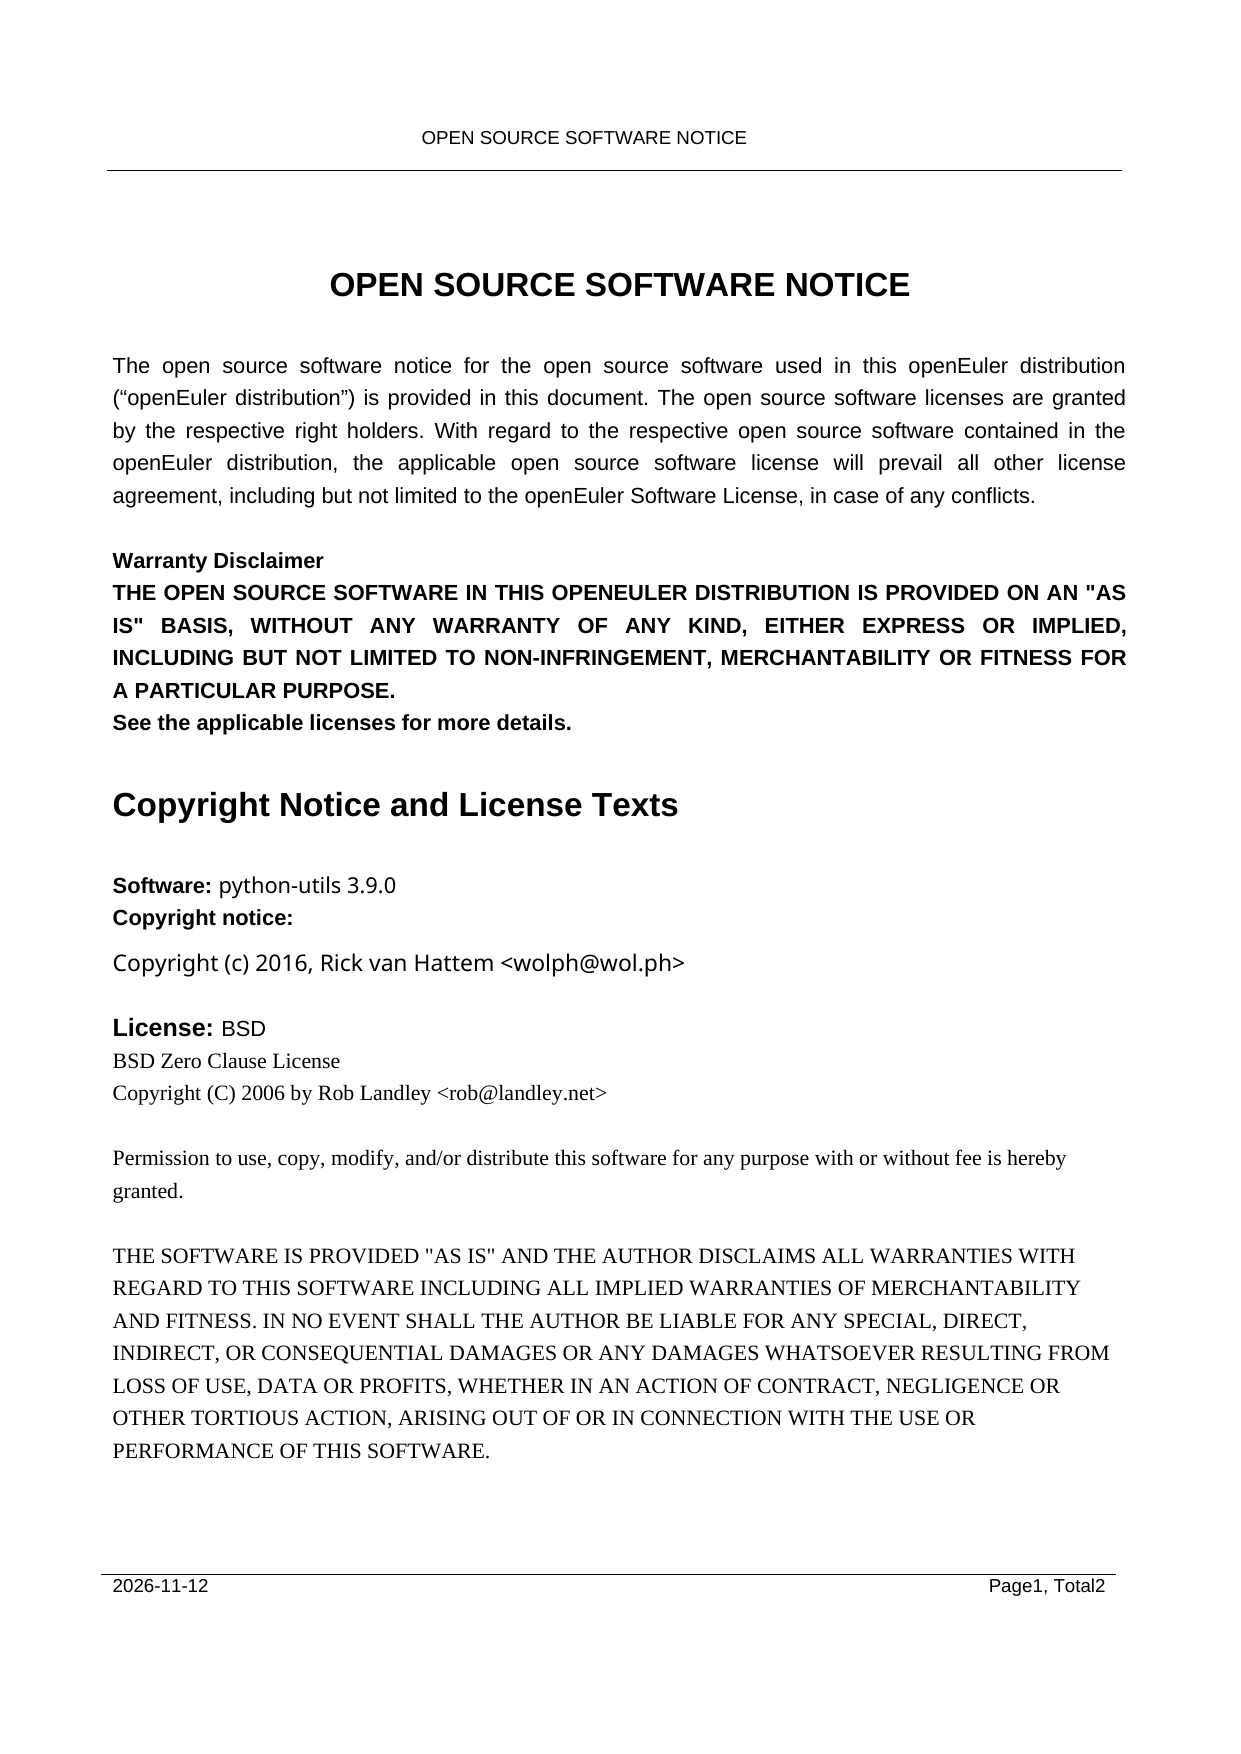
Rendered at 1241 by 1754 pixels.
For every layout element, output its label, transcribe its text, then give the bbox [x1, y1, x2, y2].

text OPEN SOURCE SOFTWARE NOTICE [112, 251, 1128, 316]
text Copyright notice: [112, 901, 1128, 934]
text Warranty Disclaimer [112, 544, 1128, 576]
text The open source software notice for the open source software used in this openEuler distribution (“openEuler distribution”) is provided in this document. The open source software licenses are granted by the respective right holders. With regard to the respective open source software contained in the openEuler distribution, the applicable open source software license will prevail all other license agreement, including but not limited to the openEuler Software License, in case of any conflicts. [112, 349, 1128, 511]
text BSD Zero Clause License Copyright (C) 2006 by Rob Landley <rob@landley.net> Permission to use, copy, modify, and/or distribute this software for any purpose with or without fee is hereby granted. THE SOFTWARE IS PROVIDED "AS IS" AND THE AUTHOR DISCLAIMS ALL WARRANTIES WITH REGARD TO THIS SOFTWARE INCLUDING ALL IMPLIED WARRANTIES OF MERCHANTABILITY AND FITNESS. IN NO EVENT SHALL THE AUTHOR BE LIABLE FOR ANY SPECIAL, DIRECT, INDIRECT, OR CONSEQUENTIAL DAMAGES OR ANY DAMAGES WHATSOEVER RESULTING FROM LOSS OF USE, DATA OR PROFITS, WHETHER IN AN ACTION OF CONTRACT, NEGLIGENCE OR OTHER TORTIOUS ACTION, ARISING OUT OF OR IN CONNECTION WITH THE USE OR PERFORMANCE OF THIS SOFTWARE. [112, 1044, 1128, 1499]
text Copyright Notice and License Texts [112, 771, 1128, 836]
text License: BSD [112, 1012, 1128, 1044]
text THE OPEN SOURCE SOFTWARE IN THIS OPENEULER DISTRIBUTION IS PROVIDED ON AN "AS IS" BASIS, WITHOUT ANY WARRANTY OF ANY KIND, EITHER EXPRESS OR IMPLIED, INCLUDING BUT NOT LIMITED TO NON-INFRINGEMENT, MERCHANTABILITY OR FITNESS FOR A PARTICULAR PURPOSE. See the applicable licenses for more details. [112, 576, 1128, 739]
title Software: python-utils 3.9.0 [112, 869, 1128, 901]
text Copyright (c) 2016, Rick van Hattem <wolph@wol.ph> [112, 947, 1128, 1012]
